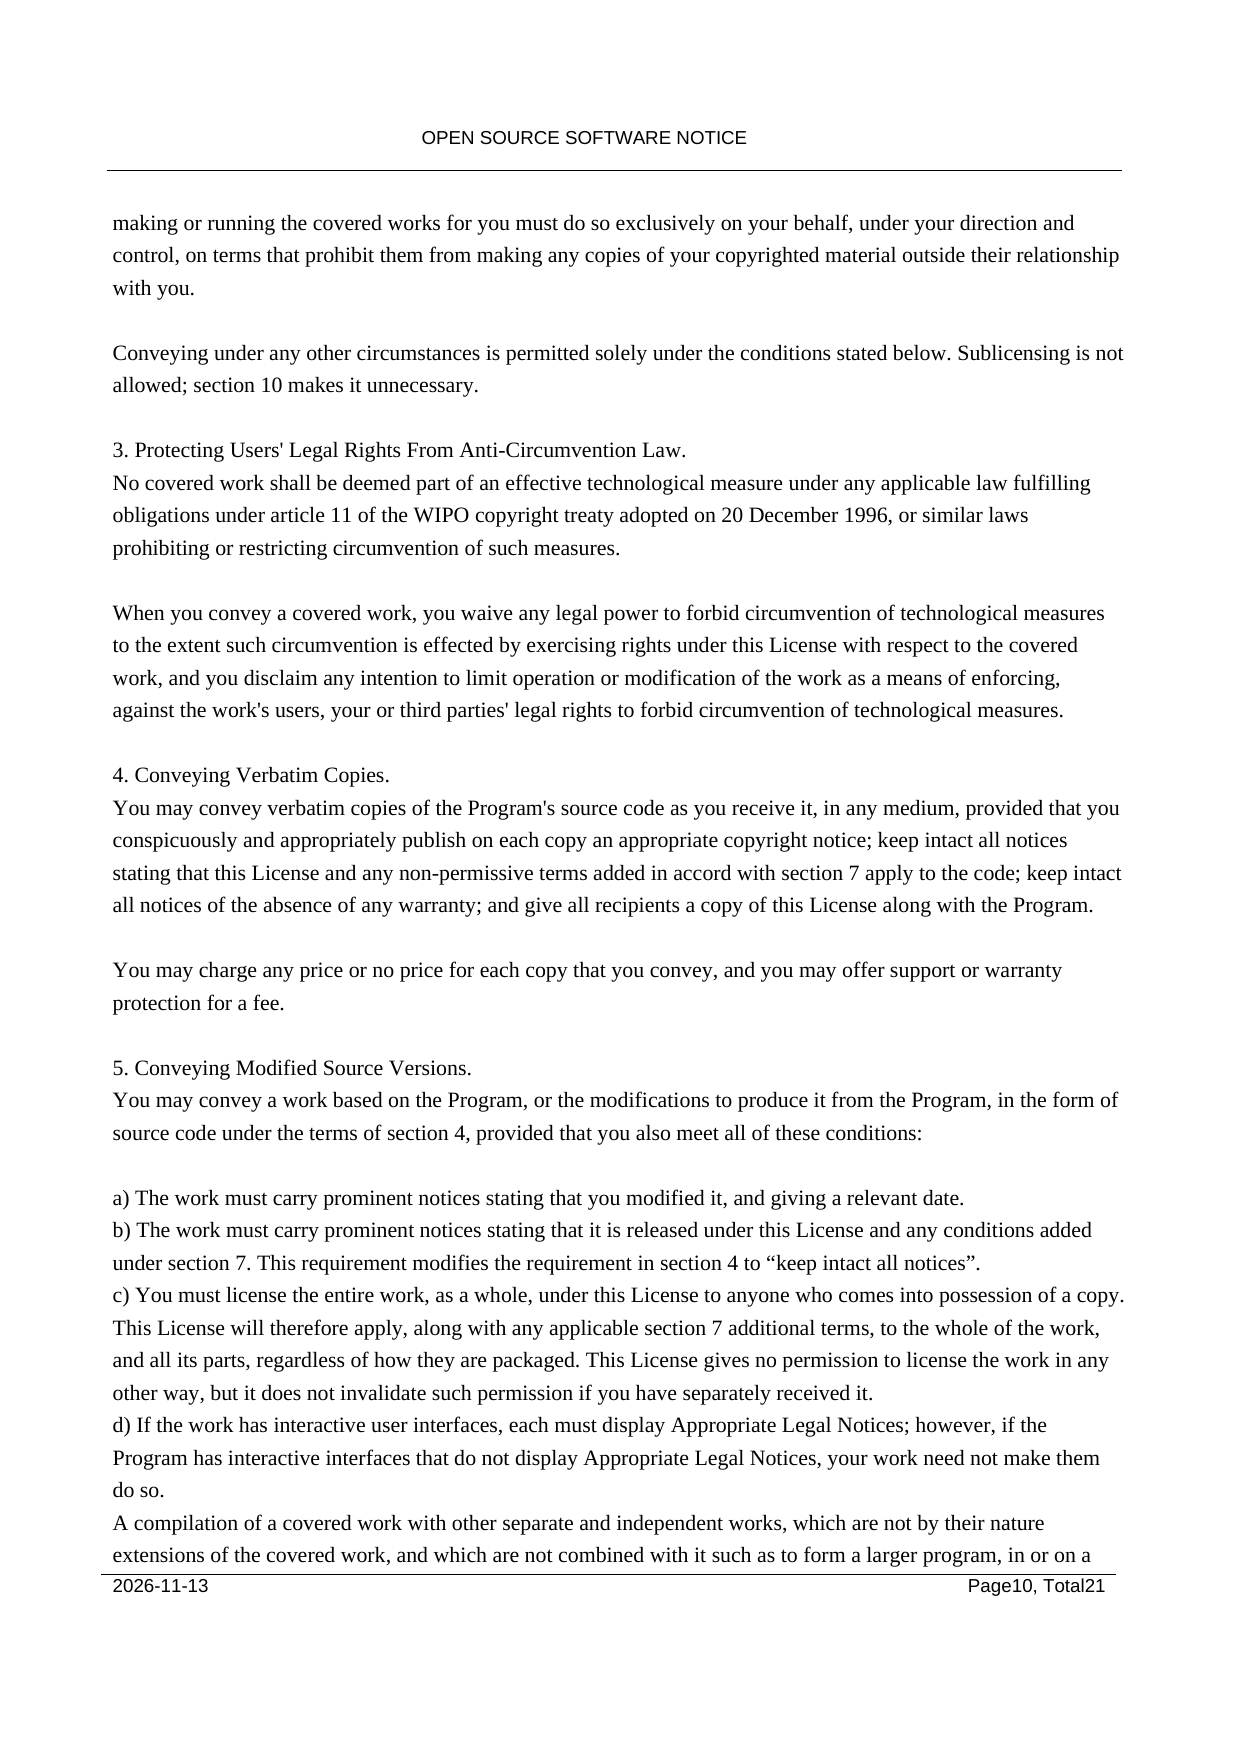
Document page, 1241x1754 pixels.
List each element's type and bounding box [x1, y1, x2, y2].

text [112, 206, 1128, 1571]
